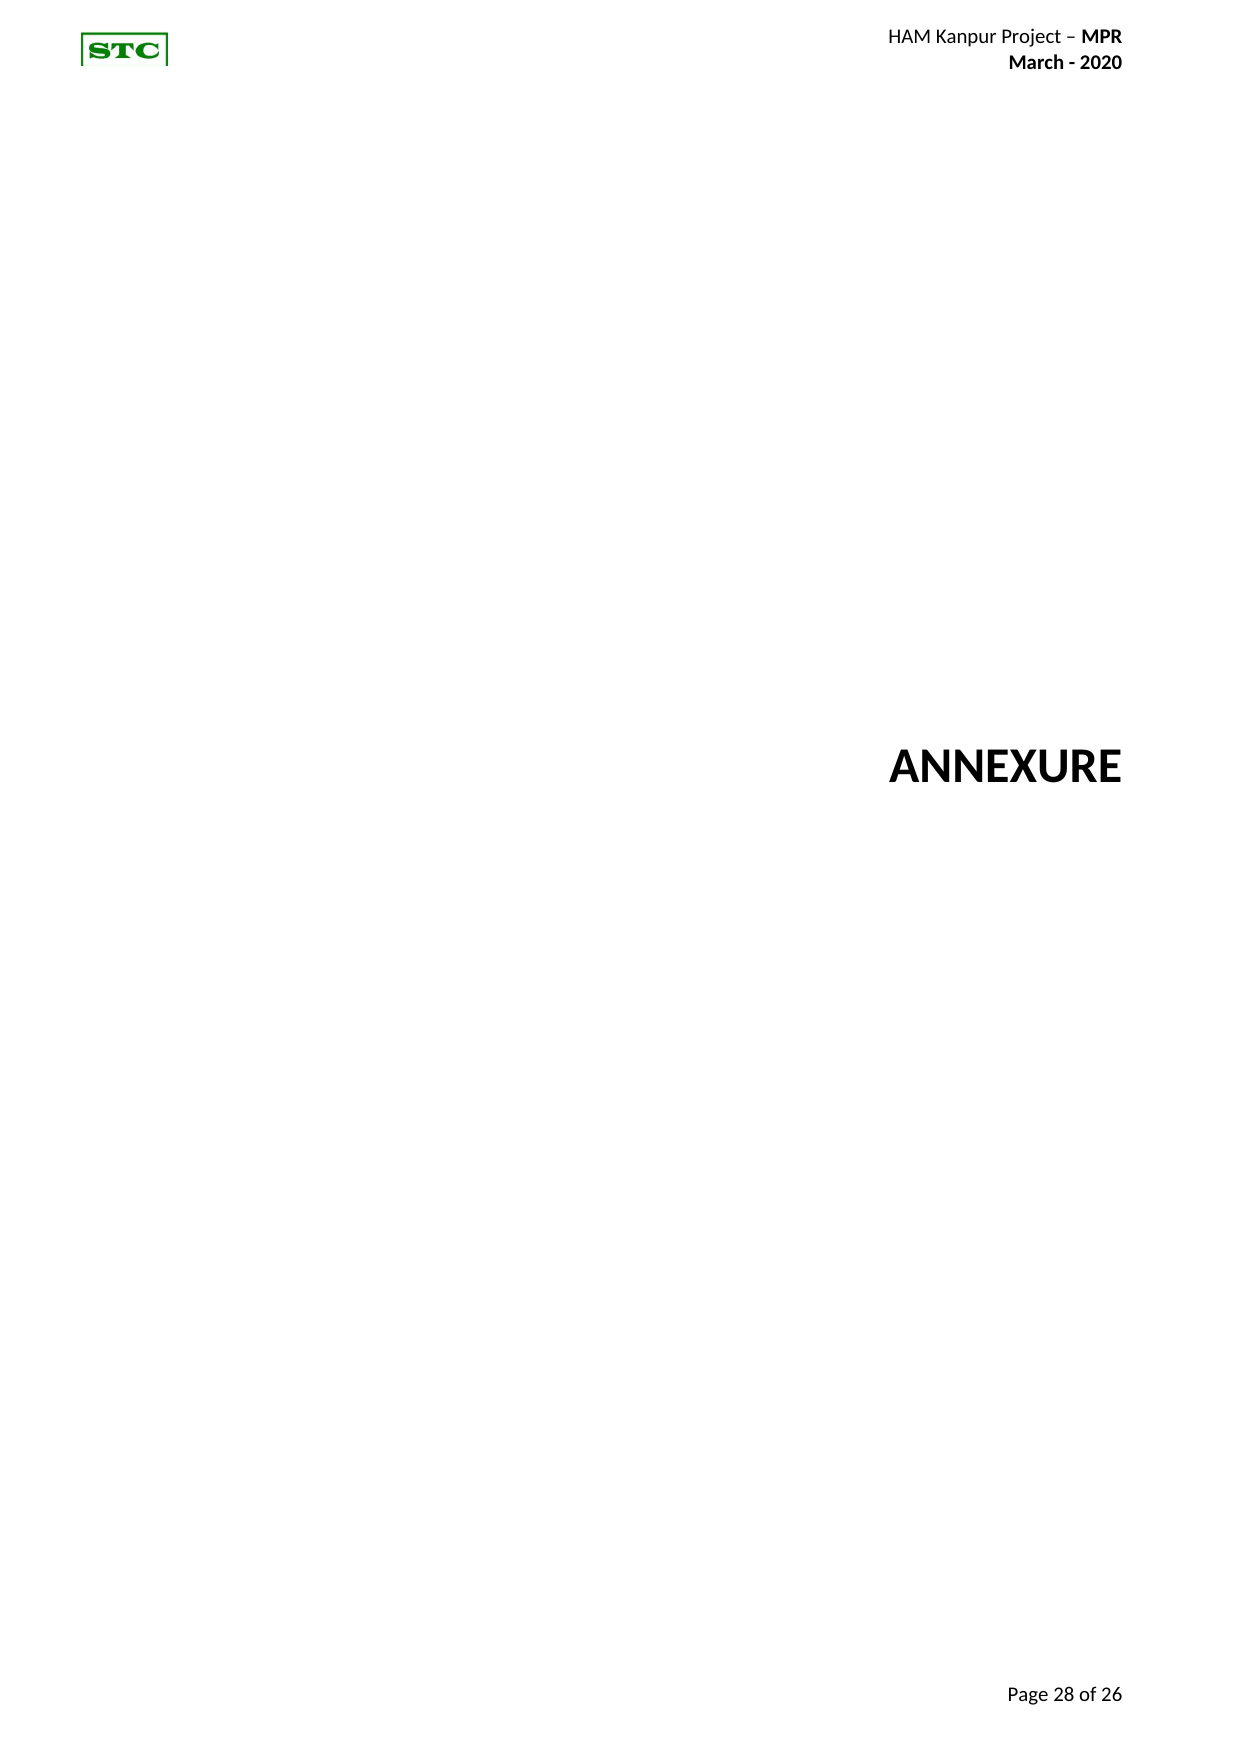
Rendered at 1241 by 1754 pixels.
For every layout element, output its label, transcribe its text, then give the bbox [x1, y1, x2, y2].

picture [79, 31, 169, 66]
text ANNEXURE [118, 733, 1122, 794]
